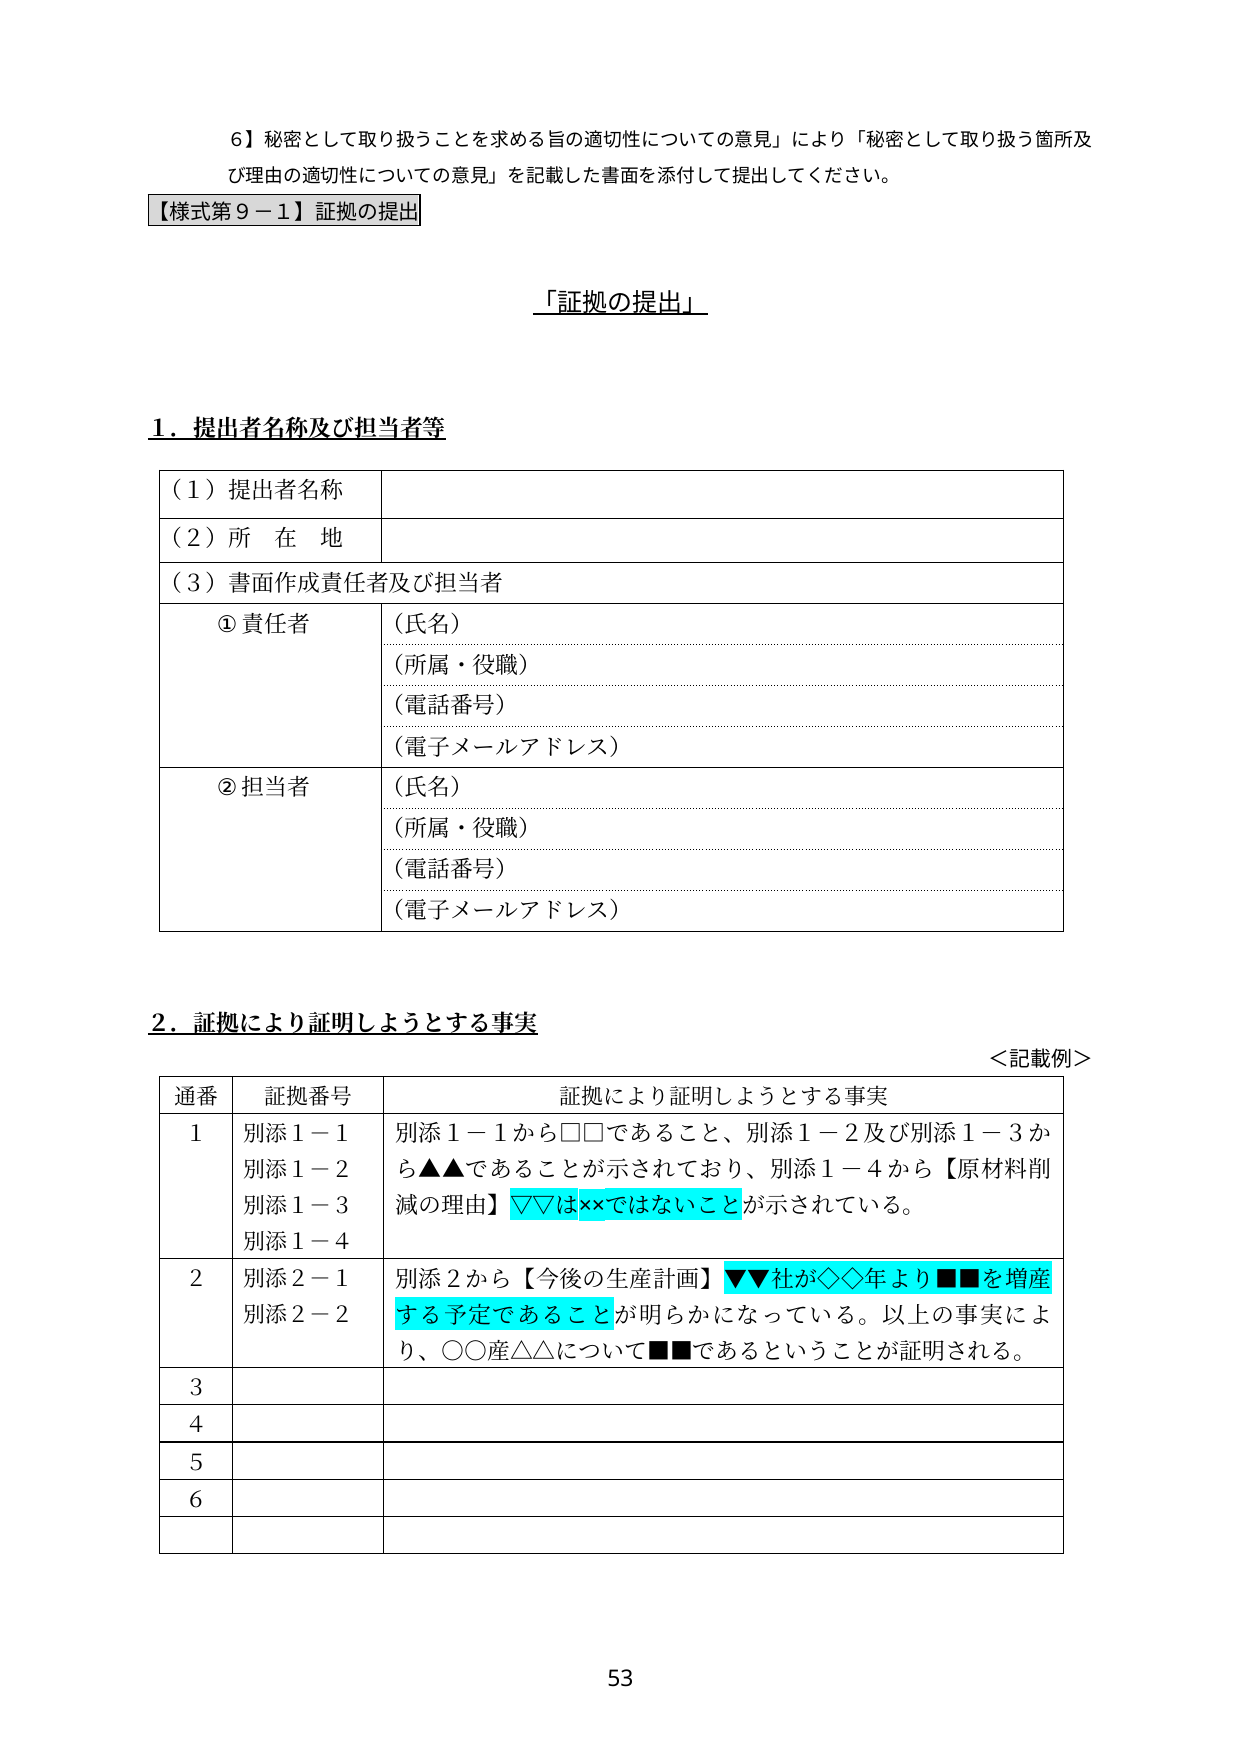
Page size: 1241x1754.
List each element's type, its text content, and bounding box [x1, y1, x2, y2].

table_cell [382, 519, 1063, 562]
table_cell ３ [160, 1368, 232, 1404]
text 「証拠の提出」 [148, 264, 1092, 336]
table_cell ４ [160, 1405, 232, 1441]
table_cell [233, 1480, 383, 1516]
text １．提出者名称及び担当者等 [148, 408, 1092, 444]
table_header 証拠により証明しようとする事実 [384, 1077, 1063, 1113]
table_cell [233, 1368, 383, 1404]
text ２．証拠により証明しようとする事実 [148, 1004, 1092, 1040]
table_cell [160, 1517, 232, 1553]
table_cell [384, 1443, 1063, 1478]
table_cell （電子メールアドレス） [382, 890, 1063, 931]
table_cell ②担当者 [160, 768, 381, 931]
table_cell [233, 1517, 383, 1553]
table_header [382, 471, 1063, 518]
table_cell ５ [160, 1443, 232, 1478]
table_cell [384, 1480, 1063, 1516]
table_cell [384, 1405, 1063, 1441]
table_cell 別添２－１ 別添２－２ [233, 1259, 383, 1367]
table_header 証拠番号 [233, 1077, 383, 1113]
table_cell 別添１－１から□□であること、別添１－２及び別添１－３から▲▲であることが示されており、別添１－４から【原材料削減の理由】▽▽は××ではないことが示されている。 [384, 1114, 1063, 1258]
table_header 通番 [160, 1077, 232, 1113]
table_header （１）提出者名称 [160, 471, 381, 518]
table_cell （電話番号） [382, 685, 1063, 726]
table_cell （電子メールアドレス） [382, 726, 1063, 767]
table_cell [384, 1368, 1063, 1404]
table_cell １ [160, 1114, 232, 1258]
table_cell （２）所 在 地 [160, 519, 381, 562]
table_cell （３）書面作成責任者及び担当者 [160, 563, 1063, 603]
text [171, 120, 1092, 192]
table_cell 別添２から【今後の生産計画】▼▼社が◇◇年より■■を増産する予定であることが明らかになっている。以上の事実により、○○産△△について■■であるということが証明される。 [384, 1259, 1063, 1367]
text 【様式第９－１】証拠の提出 [148, 192, 1092, 228]
table_cell [233, 1405, 383, 1441]
table_cell ６ [160, 1480, 232, 1516]
table_cell （電話番号） [382, 849, 1063, 890]
table_cell [233, 1443, 383, 1478]
table_cell ①責任者 [160, 604, 381, 767]
table_cell （氏名） [382, 604, 1063, 644]
table_cell 別添１－１ 別添１－２ 別添１－３ 別添１－４ [233, 1114, 383, 1258]
table_cell （所属・役職） [382, 644, 1063, 685]
table_cell （所属・役職） [382, 808, 1063, 849]
table_cell ２ [160, 1259, 232, 1367]
table_cell [384, 1517, 1063, 1553]
table_cell （氏名） [382, 768, 1063, 808]
text ＜記載例＞ [148, 1040, 1092, 1076]
